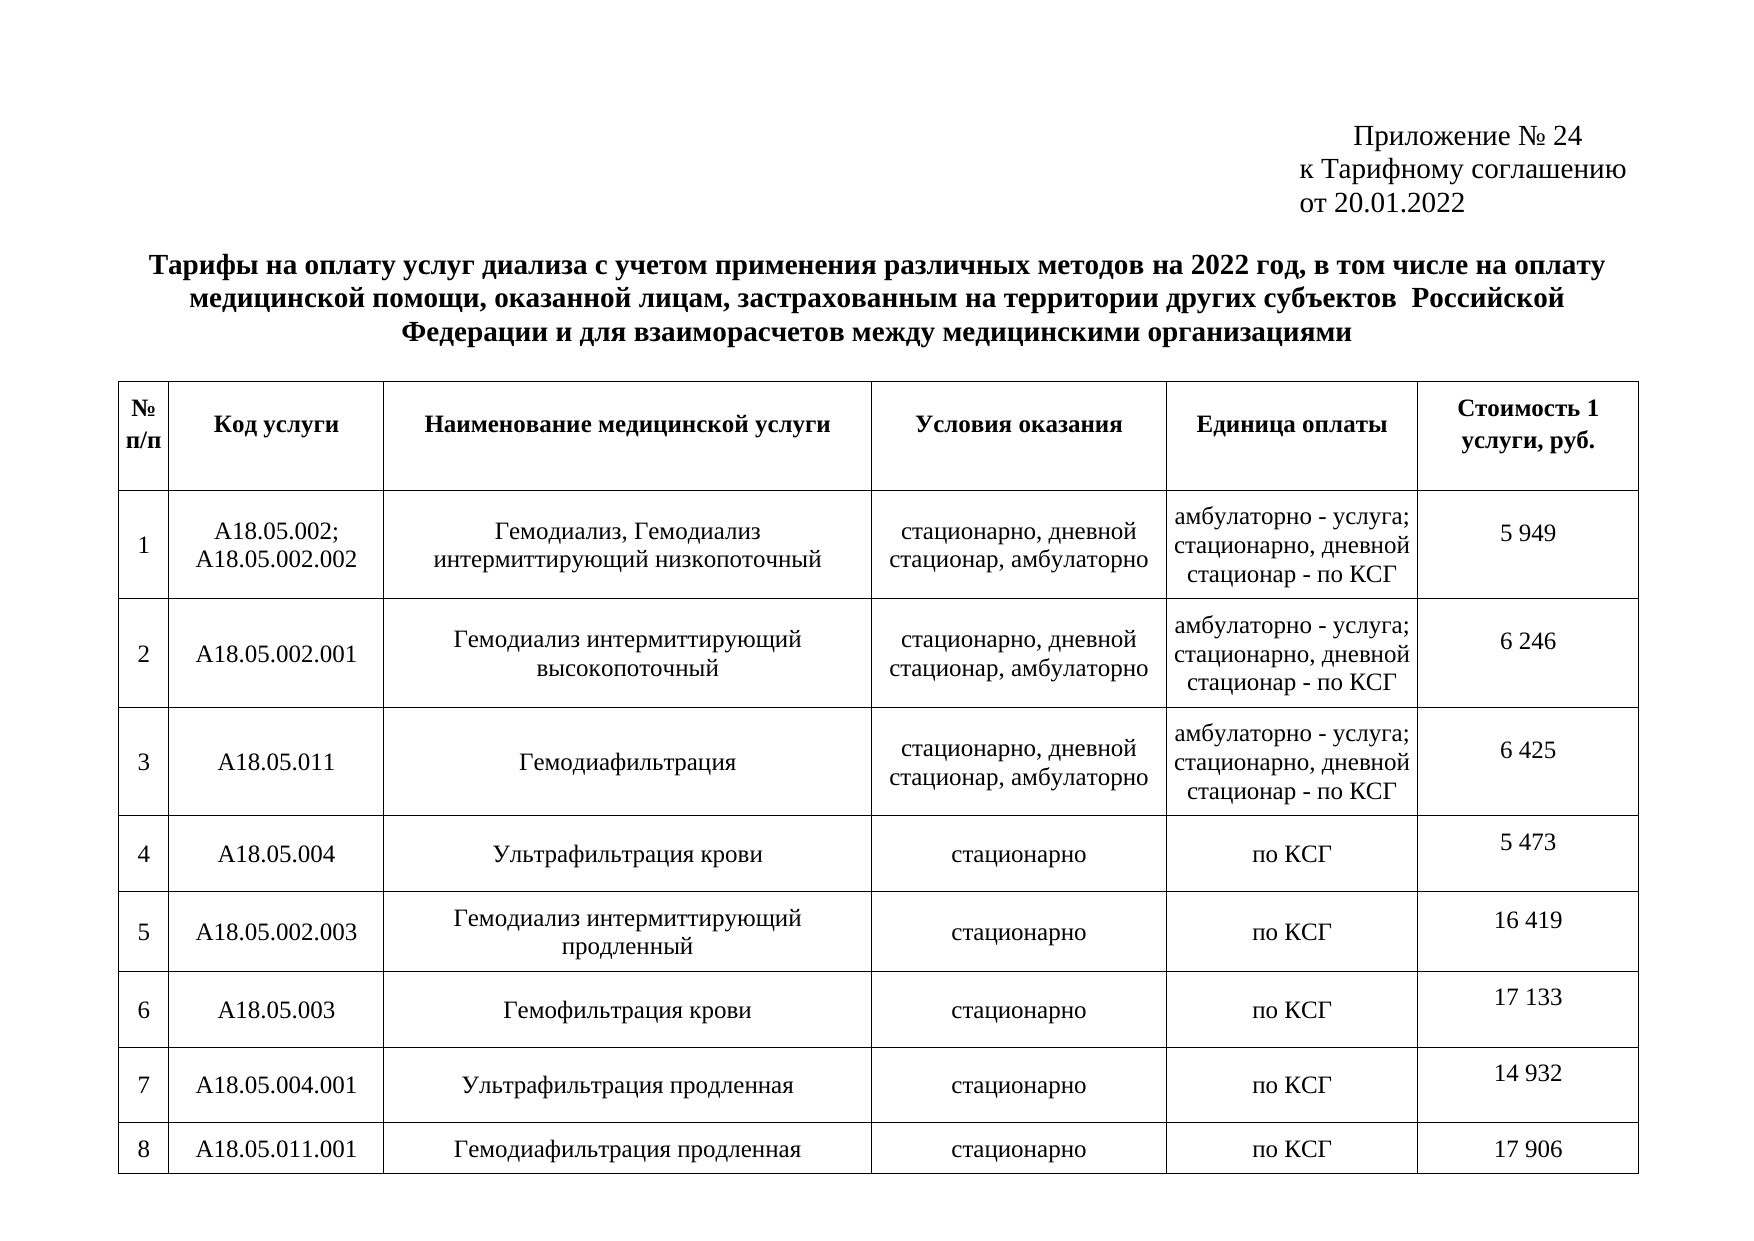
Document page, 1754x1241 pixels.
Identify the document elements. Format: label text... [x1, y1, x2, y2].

table_cell 6 425 [1418, 708, 1638, 815]
text к Тарифному соглашению [118, 152, 1636, 185]
table_header Стоимость 1 услуги, руб. [1418, 382, 1638, 490]
table_cell 5 473 [1418, 816, 1638, 891]
table_cell A18.05.002.003 [169, 892, 383, 971]
text Приложение № 24 [118, 118, 1636, 152]
table_cell A18.05.002.001 [169, 599, 383, 707]
table_header Единица оплаты [1167, 382, 1417, 490]
table_cell Ультрафильтрация крови [384, 816, 871, 891]
table_cell Гемофильтрация крови [384, 972, 871, 1047]
table_cell стационарно, дневной стационар, амбулаторно [872, 708, 1166, 815]
table_cell стационарно [872, 1048, 1166, 1122]
table_cell 5 [119, 892, 168, 971]
table_cell 4 [119, 816, 168, 891]
table_cell амбулаторно - услуга; стационарно, дневной стационар - по КСГ [1167, 491, 1417, 598]
table_cell 6 [119, 972, 168, 1047]
table_cell Гемодиализ интермиттирующий высокопоточный [384, 599, 871, 707]
text от 20.01.2022 [118, 185, 1636, 219]
table_cell стационарно [872, 892, 1166, 971]
table_cell 2 [119, 599, 168, 707]
table_cell 17 133 [1418, 972, 1638, 1047]
table_cell 1 [119, 491, 168, 598]
table_header Код услуги [169, 382, 383, 490]
table_cell Гемодиализ, Гемодиализ интермиттирующий низкопоточный [384, 491, 871, 598]
table_cell Гемодиализ интермиттирующий продленный [384, 892, 871, 971]
table_cell по КСГ [1167, 1123, 1417, 1173]
table_cell A18.05.011 [169, 708, 383, 815]
table_cell стационарно [872, 972, 1166, 1047]
table_header Условия оказания [872, 382, 1166, 490]
table_cell A18.05.003 [169, 972, 383, 1047]
table_cell по КСГ [1167, 972, 1417, 1047]
table_cell 8 [119, 1123, 168, 1173]
table_cell 17 906 [1418, 1123, 1638, 1173]
table_cell по КСГ [1167, 892, 1417, 971]
table_cell стационарно, дневной стационар, амбулаторно [872, 491, 1166, 598]
table_header № п/п [119, 382, 168, 490]
table_cell 7 [119, 1048, 168, 1122]
table_cell амбулаторно - услуга; стационарно, дневной стационар - по КСГ [1167, 708, 1417, 815]
table_cell стационарно [872, 816, 1166, 891]
text Тарифы на оплату услуг диализа с учетом применения различных методов на 2022 год, в том числе на оплату медицинской помощи, оказанной лицам, застрахованным на территории других субъектов Российской Федерации и для взаиморасчетов между медицинскими организациями [118, 247, 1636, 347]
table_header Наименование медицинской услуги [384, 382, 871, 490]
table_cell по КСГ [1167, 1048, 1417, 1122]
table_cell 14 932 [1418, 1048, 1638, 1122]
table_cell A18.05.011.001 [169, 1123, 383, 1173]
table_cell Гемодиафильтрация [384, 708, 871, 815]
table_cell A18.05.004.001 [169, 1048, 383, 1122]
table_cell A18.05.004 [169, 816, 383, 891]
table_cell 6 246 [1418, 599, 1638, 707]
table_cell по КСГ [1167, 816, 1417, 891]
table_cell 3 [119, 708, 168, 815]
table_cell стационарно, дневной стационар, амбулаторно [872, 599, 1166, 707]
table_cell A18.05.002; A18.05.002.002 [169, 491, 383, 598]
table_cell стационарно [872, 1123, 1166, 1173]
table_cell 16 419 [1418, 892, 1638, 971]
table_cell Гемодиафильтрация продленная [384, 1123, 871, 1173]
table_cell Ультрафильтрация продленная [384, 1048, 871, 1122]
table_cell 5 949 [1418, 491, 1638, 598]
table_cell амбулаторно - услуга; стационарно, дневной стационар - по КСГ [1167, 599, 1417, 707]
